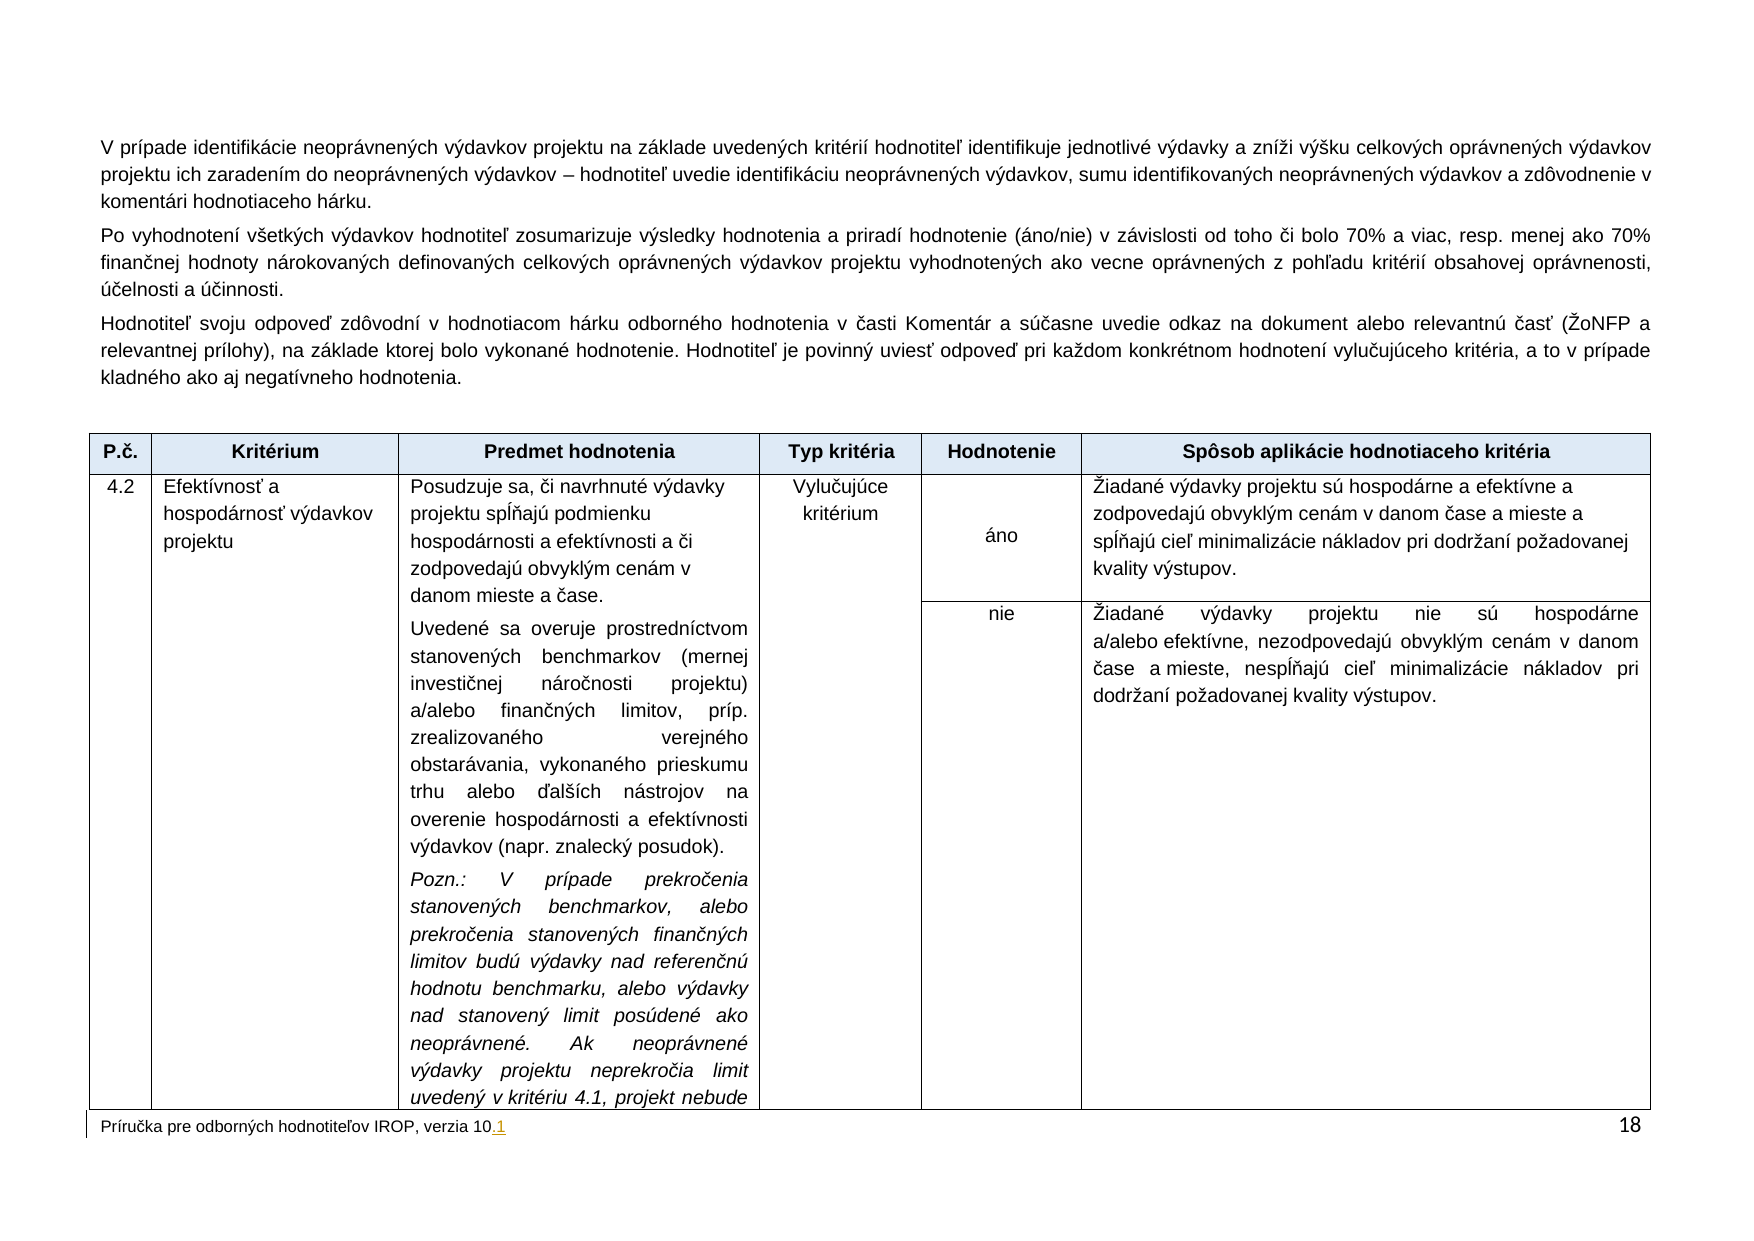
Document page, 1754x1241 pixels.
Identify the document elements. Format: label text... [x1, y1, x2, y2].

table_header Kritérium [152, 434, 398, 474]
table_cell áno [922, 475, 1081, 601]
text Hodnotiteľ svoju odpoveď zdôvodní v hodnotiacom hárku odborného hodnotenia v časti Komentár a súčasne uvedie odkaz na dokument alebo relevantnú časť (ŽoNFP a relevantnej prílohy), na základe ktorej bolo vykonané hodnotenie. Hodnotiteľ je povinný uviesť odpoveď pri každom konkrétnom hodnotení vylučujúceho kritéria, a to v prípade kladného ako aj negatívneho hodnotenia. [100, 311, 1653, 388]
text Po vyhodnotení všetkých výdavkov hodnotiteľ zosumarizuje výsledky hodnotenia a priradí hodnotenie (áno/nie) v závislosti od toho či bolo 70% a viac, resp. menej ako 70% finančnej hodnoty nárokovaných definovaných celkových oprávnených výdavkov projektu vyhodnotených ako vecne oprávnených z pohľadu kritérií obsahovej oprávnenosti, účelnosti a účinnosti. [100, 224, 1654, 301]
table_cell Efektívnosť a hospodárnosť výdavkov projektu [152, 475, 398, 1108]
table_cell Žiadané výdavky projektu sú hospodárne a efektívne a zodpovedajú obvyklým cenám v danom čase a mieste a spĺňajú cieľ minimalizácie nákladov pri dodržaní požadovanej kvality výstupov. [1082, 475, 1650, 601]
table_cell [1082, 602, 1650, 1108]
table_header Typ kritéria [760, 434, 921, 474]
table_header Hodnotenie [922, 434, 1081, 474]
table_header P.č. [90, 434, 151, 474]
table_header Spôsob aplikácie hodnotiaceho kritéria [1082, 434, 1650, 474]
table_cell 4.2 [90, 475, 151, 1108]
table_cell nie [922, 602, 1081, 1108]
text V prípade identifikácie neoprávnených výdavkov projektu na základe uvedených kritérií hodnotiteľ identifikuje jednotlivé výdavky a zníži výšku celkových oprávnených výdavkov projektu ich zaradením do neoprávnených výdavkov – hodnotiteľ uvedie identifikáciu neoprávnených výdavkov, sumu identifikovaných neoprávnených výdavkov a zdôvodnenie v komentári hodnotiaceho hárku. [100, 136, 1654, 213]
table_cell Vylučujúce kritérium [760, 475, 921, 1108]
table_header Predmet hodnotenia [399, 434, 759, 474]
table_cell Posudzuje sa, či navrhnuté výdavky projektu spĺňajú podmienku hospodárnosti a efektívnosti a či zodpovedajú obvyklým cenám v danom mieste a čase. Uvedené sa overuje prostredníctvom stanovených benchmarkov (mernej investičnej náročnosti projektu) a/alebo finančných limitov, príp. zrealizovaného verejného obstarávania, vykonaného prieskumu trhu alebo ďalších nástrojov na overenie hospodárnosti a efektívnosti výdavkov (napr. znalecký posudok). Pozn.: V prípade prekročenia stanovených benchmarkov, alebo prekročenia stanovených finančných limitov budú výdavky nad referenčnú hodnotu benchmarku, alebo výdavky nad stanovený limit posúdené ako neoprávnené. Ak neoprávnené výdavky projektu neprekročia limit uvedený v kritériu 4.1, projekt nebude diskvalifikovaný. [399, 475, 759, 1108]
